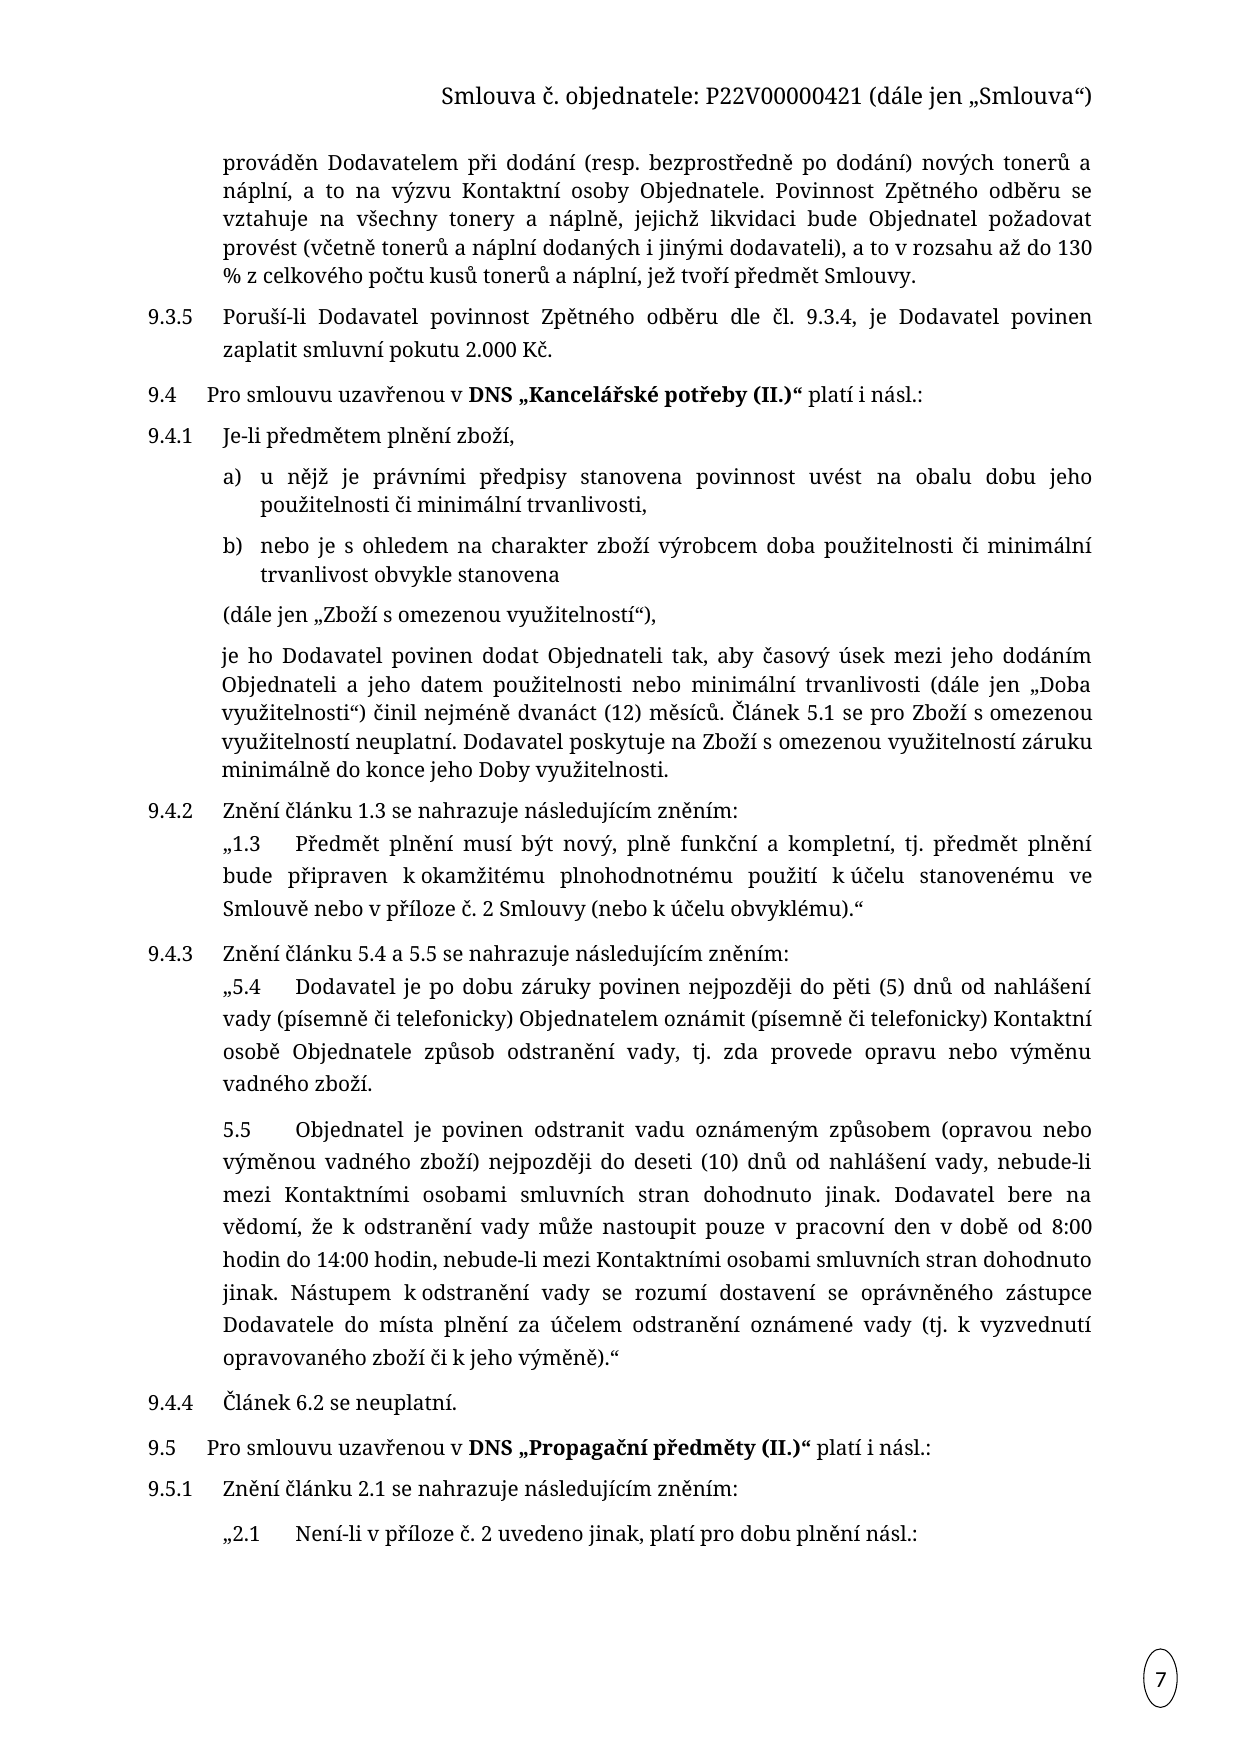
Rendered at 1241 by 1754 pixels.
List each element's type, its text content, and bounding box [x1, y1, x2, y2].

list Znění článku 2.1 se nahrazuje následujícím zněním: [148, 1474, 1093, 1502]
text (dále jen „Zboží s omezenou využitelností“), [223, 601, 1093, 629]
list Znění článku 1.3 se nahrazuje následujícím zněním: [148, 796, 1093, 825]
list „5.4 Dodavatel je po dobu záruky povinen nejpozději do pěti (5) dnů od nahlášení vady (písemně či telefonicky) Objednatelem oznámit (písemně či telefonicky) Kontaktní osobě Objednatele způsob odstranění vady, tj. zda provede opravu nebo výměnu vadného zboží. [223, 972, 1093, 1098]
list Článek 6.2 se neuplatní. [148, 1388, 1093, 1416]
list u nějž je právními předpisy stanovena povinnost uvést na obalu dobu jeho použitelnosti či minimální trvanlivosti, [223, 462, 1093, 519]
list „2.1 Není-li v příloze č. 2 uvedeno jinak, platí pro dobu plnění násl.: [223, 1519, 1093, 1548]
list 5.5 Objednatel je povinen odstranit vadu oznámeným způsobem (opravou nebo výměnou vadného zboží) nejpozději do deseti (10) dnů od nahlášení vady, nebude-li mezi Kontaktními osobami smluvních stran dohodnuto jinak. Dodavatel bere na vědomí, že k odstranění vady může nastoupit pouze v pracovní den v době od 8:00 hodin do 14:00 hodin, nebude-li mezi Kontaktními osobami smluvních stran dohodnuto jinak. Nástupem k odstranění vady se rozumí dostavení se oprávněného zástupce Dodavatele do místa plnění za účelem odstranění oznámené vady (tj. k vyzvednutí opravovaného zboží či k jeho výměně).“ [223, 1115, 1093, 1371]
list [148, 148, 1093, 290]
list Pro smlouvu uzavřenou v DNS „Kancelářské potřeby (II.)“ platí i násl.: [148, 380, 1093, 408]
text je ho Dodavatel povinen dodat Objednateli tak, aby časový úsek mezi jeho dodáním Objednateli a jeho datem použitelnosti nebo minimální trvanlivosti (dále jen „Doba využitelnosti“) činil nejméně dvanáct (12) měsíců. Článek 5.1 se pro Zboží s omezenou využitelností neuplatní. Dodavatel poskytuje na Zboží s omezenou využitelností záruku minimálně do konce jeho Doby využitelnosti. [221, 642, 1093, 784]
list „1.3 Předmět plnění musí být nový, plně funkční a kompletní, tj. předmět plnění bude připraven k okamžitému plnohodnotnému použití k účelu stanovenému ve Smlouvě nebo v příloze č. 2 Smlouvy (nebo k účelu obvyklému).“ [223, 829, 1093, 922]
list Je-li předmětem plnění zboží, [148, 421, 1093, 449]
list Pro smlouvu uzavřenou v DNS „Propagační předměty (II.)“ platí i násl.: [148, 1433, 1093, 1462]
list Znění článku 5.4 a 5.5 se nahrazuje následujícím zněním: [148, 939, 1093, 968]
list nebo je s ohledem na charakter zboží výrobcem doba použitelnosti či minimální trvanlivost obvykle stanovena [223, 531, 1093, 588]
list Poruší-li Dodavatel povinnost Zpětného odběru dle čl. 9.3.4, je Dodavatel povinen zaplatit smluvní pokutu 2.000 Kč. [148, 302, 1093, 363]
